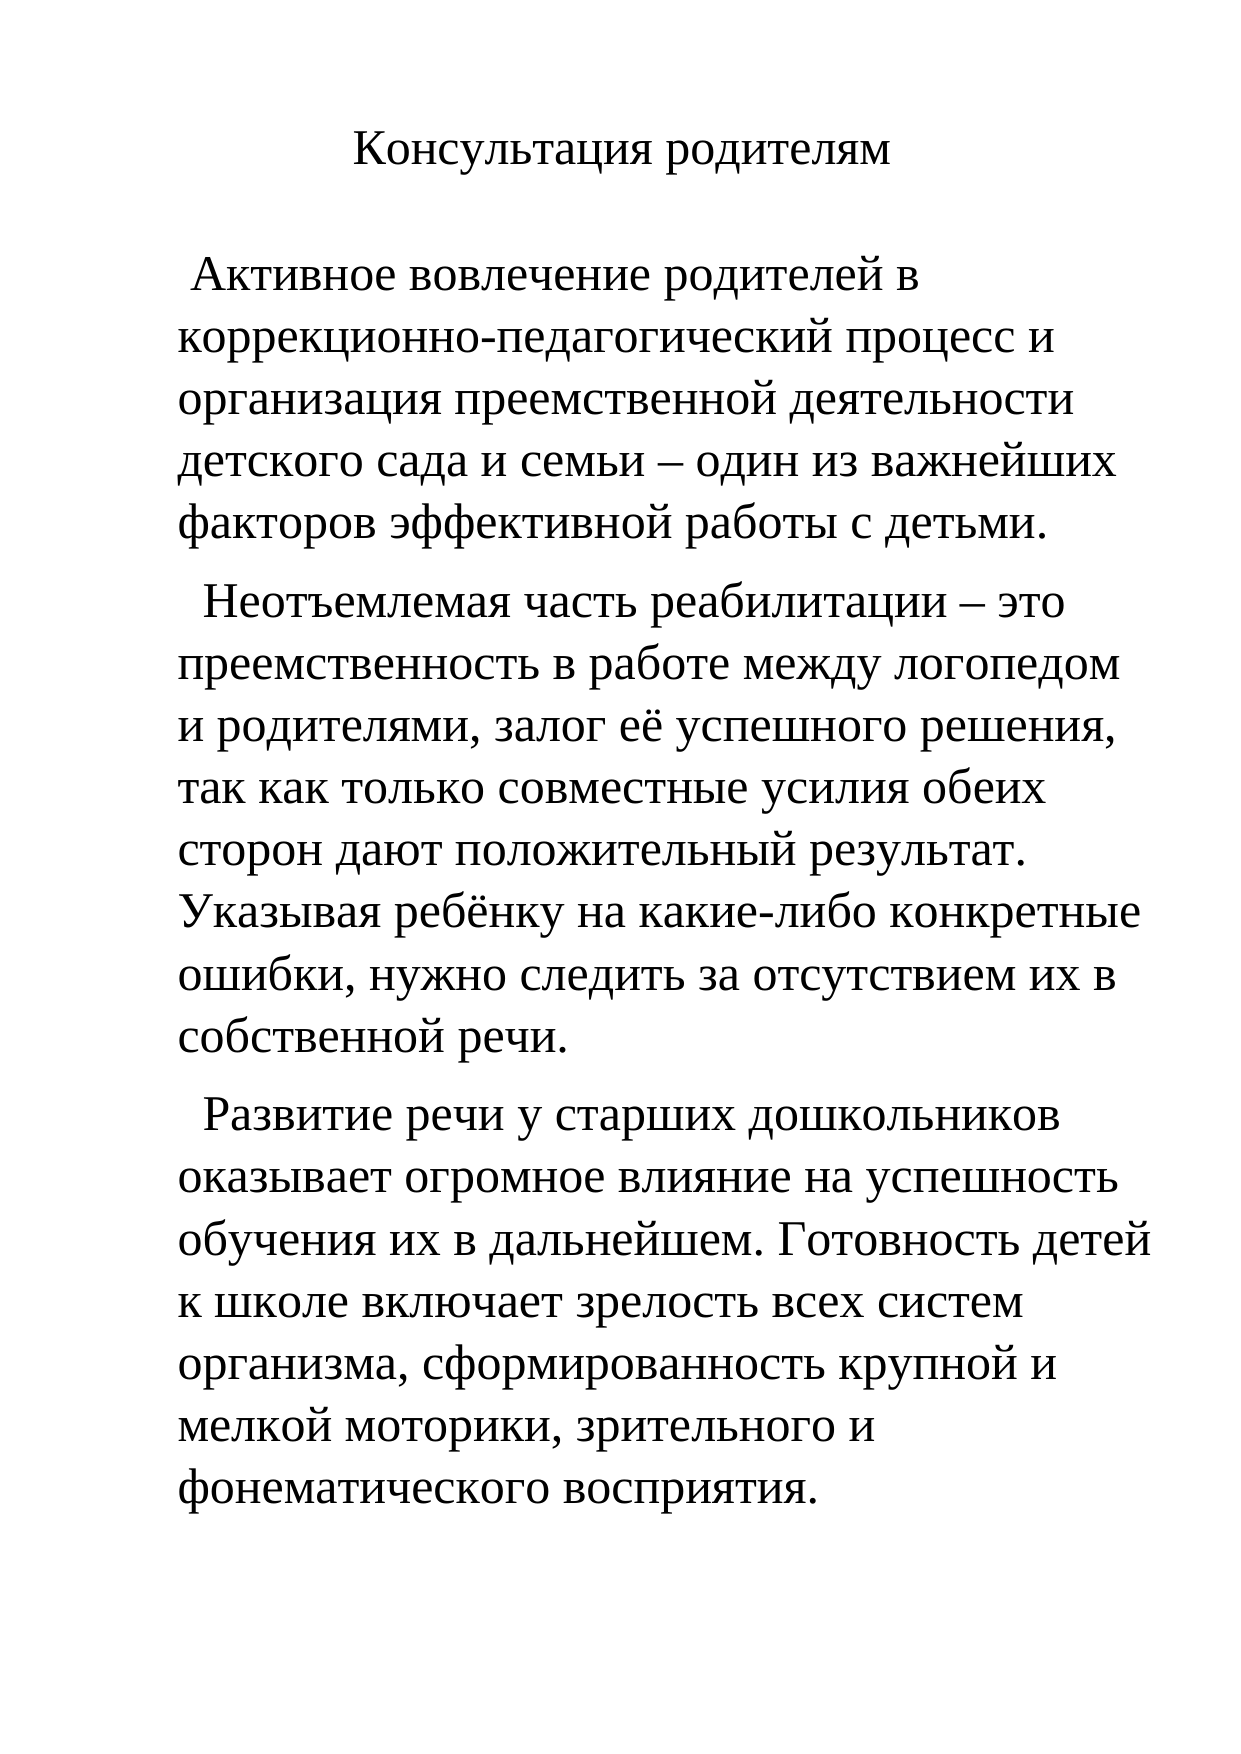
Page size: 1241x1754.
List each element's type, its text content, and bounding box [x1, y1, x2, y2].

text Развитие речи у старших дошкольников оказывает огромное влияние на успешность обучения их в дальнейшем. Готовность детей к школе включает зрелость всех систем организма, сформированность крупной и мелкой моторики, зрительного и фонематического восприятия. [177, 1084, 1152, 1514]
text Неотъемлемая часть реабилитации – это преемственность в работе между логопедом и родителями, залог её успешного решения, так как только совместные усилия обеих сторон дают положительный результат. Указывая ребёнку на какие-либо конкретные ошибки, нужно следить за отсутствием их в собственной речи. [177, 571, 1152, 1063]
text Активное вовлечение родителей в коррекционно-педагогический процесс и организация преемственной деятельности детского сада и семьи – один из важнейших факторов эффективной работы с детьми. [177, 244, 1152, 549]
text Консультация родителям [177, 118, 1152, 176]
